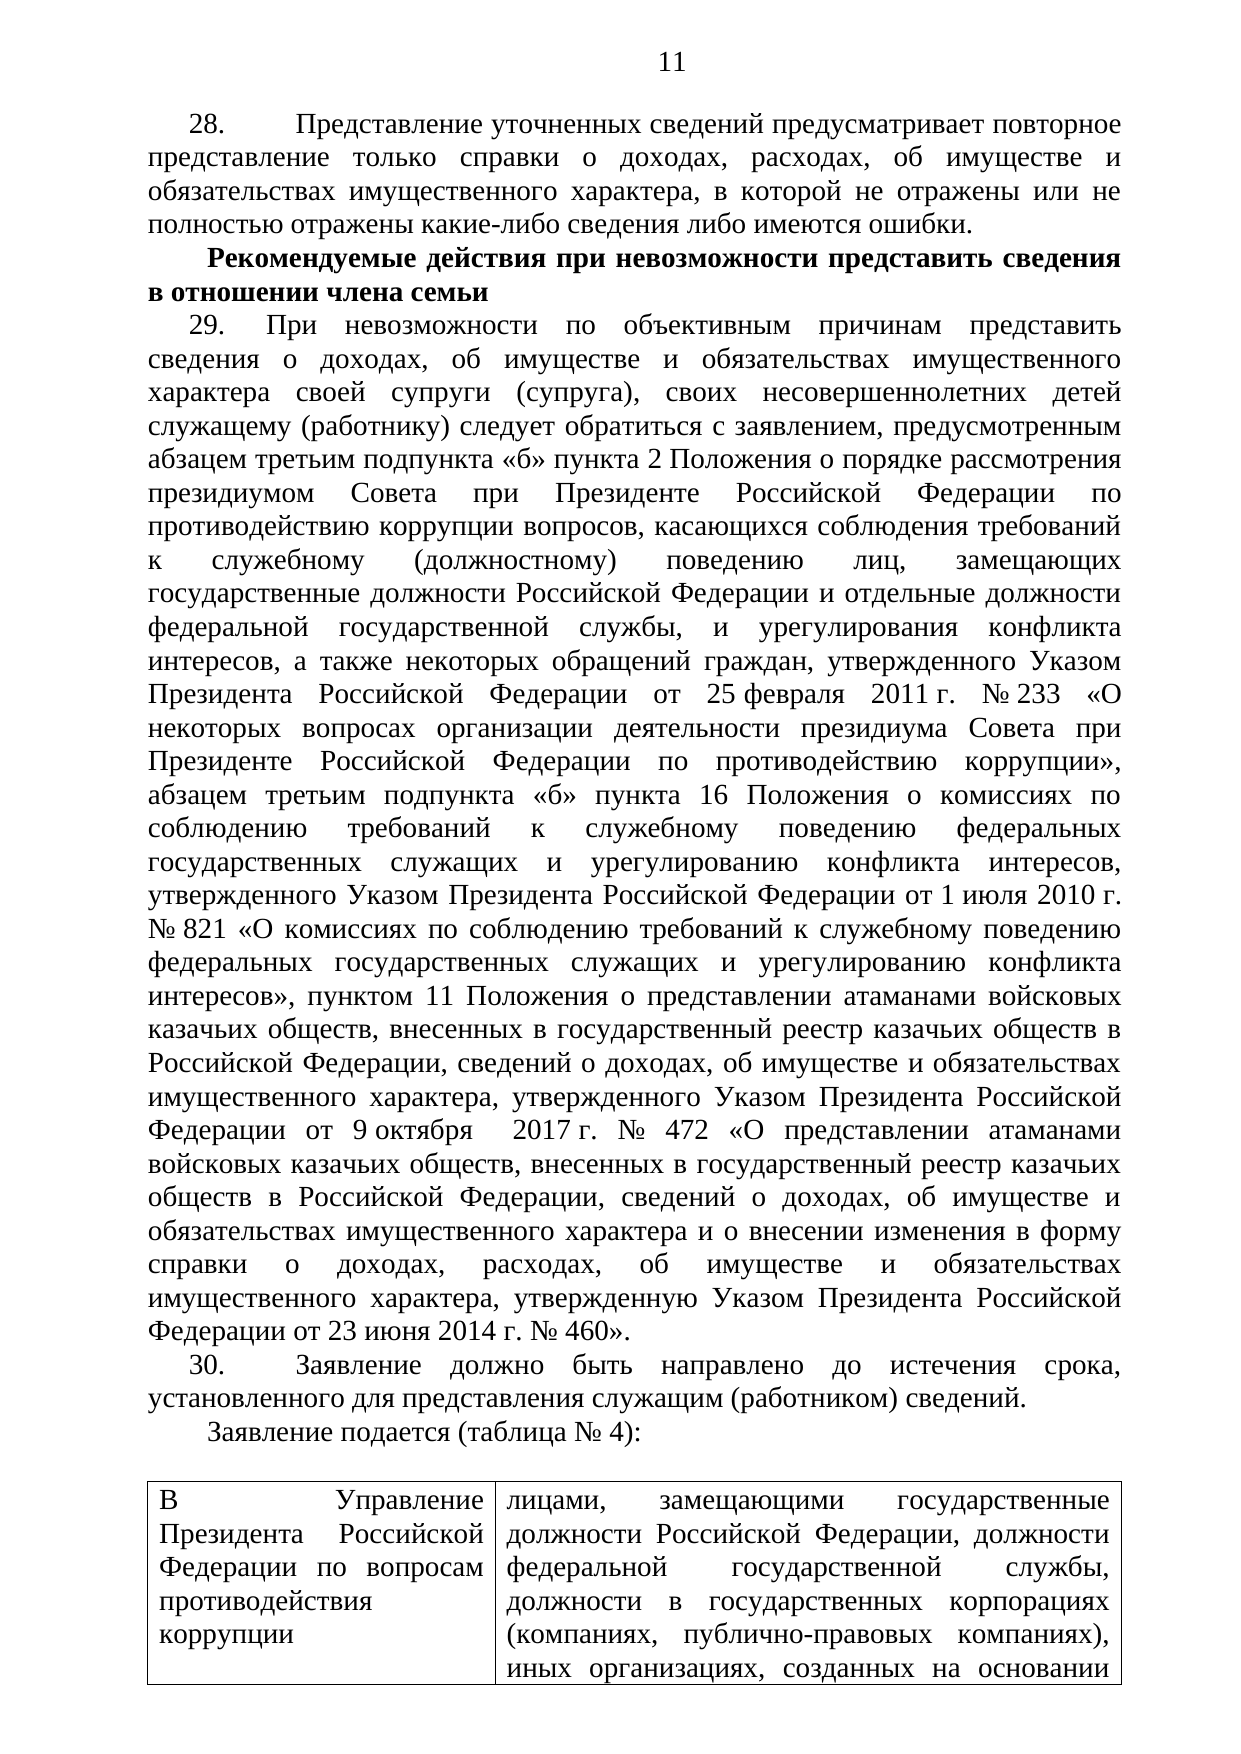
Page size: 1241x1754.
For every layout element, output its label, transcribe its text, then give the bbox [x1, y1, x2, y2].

list Заявление должно быть направлено до истечения срока, установленного для представления служащим (работником) сведений. [148, 1347, 1122, 1414]
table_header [148, 1482, 495, 1683]
list При невозможности по объективным причинам представить сведения о доходах, об имуществе и обязательствах имущественного характера своей супруги (супруга), своих несовершеннолетних детей служащему (работнику) следует обратиться с заявлением, предусмотренным абзацем третьим подпункта «б» пункта 2 Положения о порядке рассмотрения президиумом Совета при Президенте Российской Федерации по противодействию коррупции вопросов, касающихся соблюдения требований к служебному (должностному) поведению лиц, замещающих государственные должности Российской Федерации и отдельные должности федеральной государственной службы, и урегулирования конфликта интересов, а также некоторых обращений граждан, утвержденного Указом Президента Российской Федерации от 25 февраля 2011 г. № 233 «О некоторых вопросах организации деятельности президиума Совета при Президенте Российской Федерации по противодействию коррупции», абзацем третьим подпункта «б» пункта 16 Положения о комиссиях по соблюдению требований к служебному поведению федеральных государственных служащих и урегулированию конфликта интересов, утвержденного Указом Президента Российской Федерации от 1 июля 2010 г. № 821 «О комиссиях по соблюдению требований к служебному поведению федеральных государственных служащих и урегулированию конфликта интересов», пунктом 11 Положения о представлении атаманами войсковых казачьих обществ, внесенных в государственный реестр казачьих обществ в Российской Федерации, сведений о доходах, об имуществе и обязательствах имущественного характера, утвержденного Указом Президента Российской Федерации от 9 октября 2017 г. № 472 «О представлении атаманами войсковых казачьих обществ, внесенных в государственный реестр казачьих обществ в Российской Федерации, сведений о доходах, об имуществе и обязательствах имущественного характера и о внесении изменения в форму справки о доходах, расходах, об имуществе и обязательствах имущественного характера, утвержденную Указом Президента Российской Федерации от 23 июня 2014 г. № 460». [148, 307, 1122, 1347]
list Представление уточненных сведений предусматривает повторное представление только справки о доходах, расходах, об имуществе и обязательствах имущественного характера, в которой не отражены или не полностью отражены какие-либо сведения либо имеются ошибки. [148, 106, 1122, 240]
text Рекомендуемые действия при невозможности представить сведения в отношении члена семьи [148, 240, 1122, 307]
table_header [496, 1482, 1121, 1683]
list Заявление подается (таблица № 4): [148, 1414, 1122, 1448]
